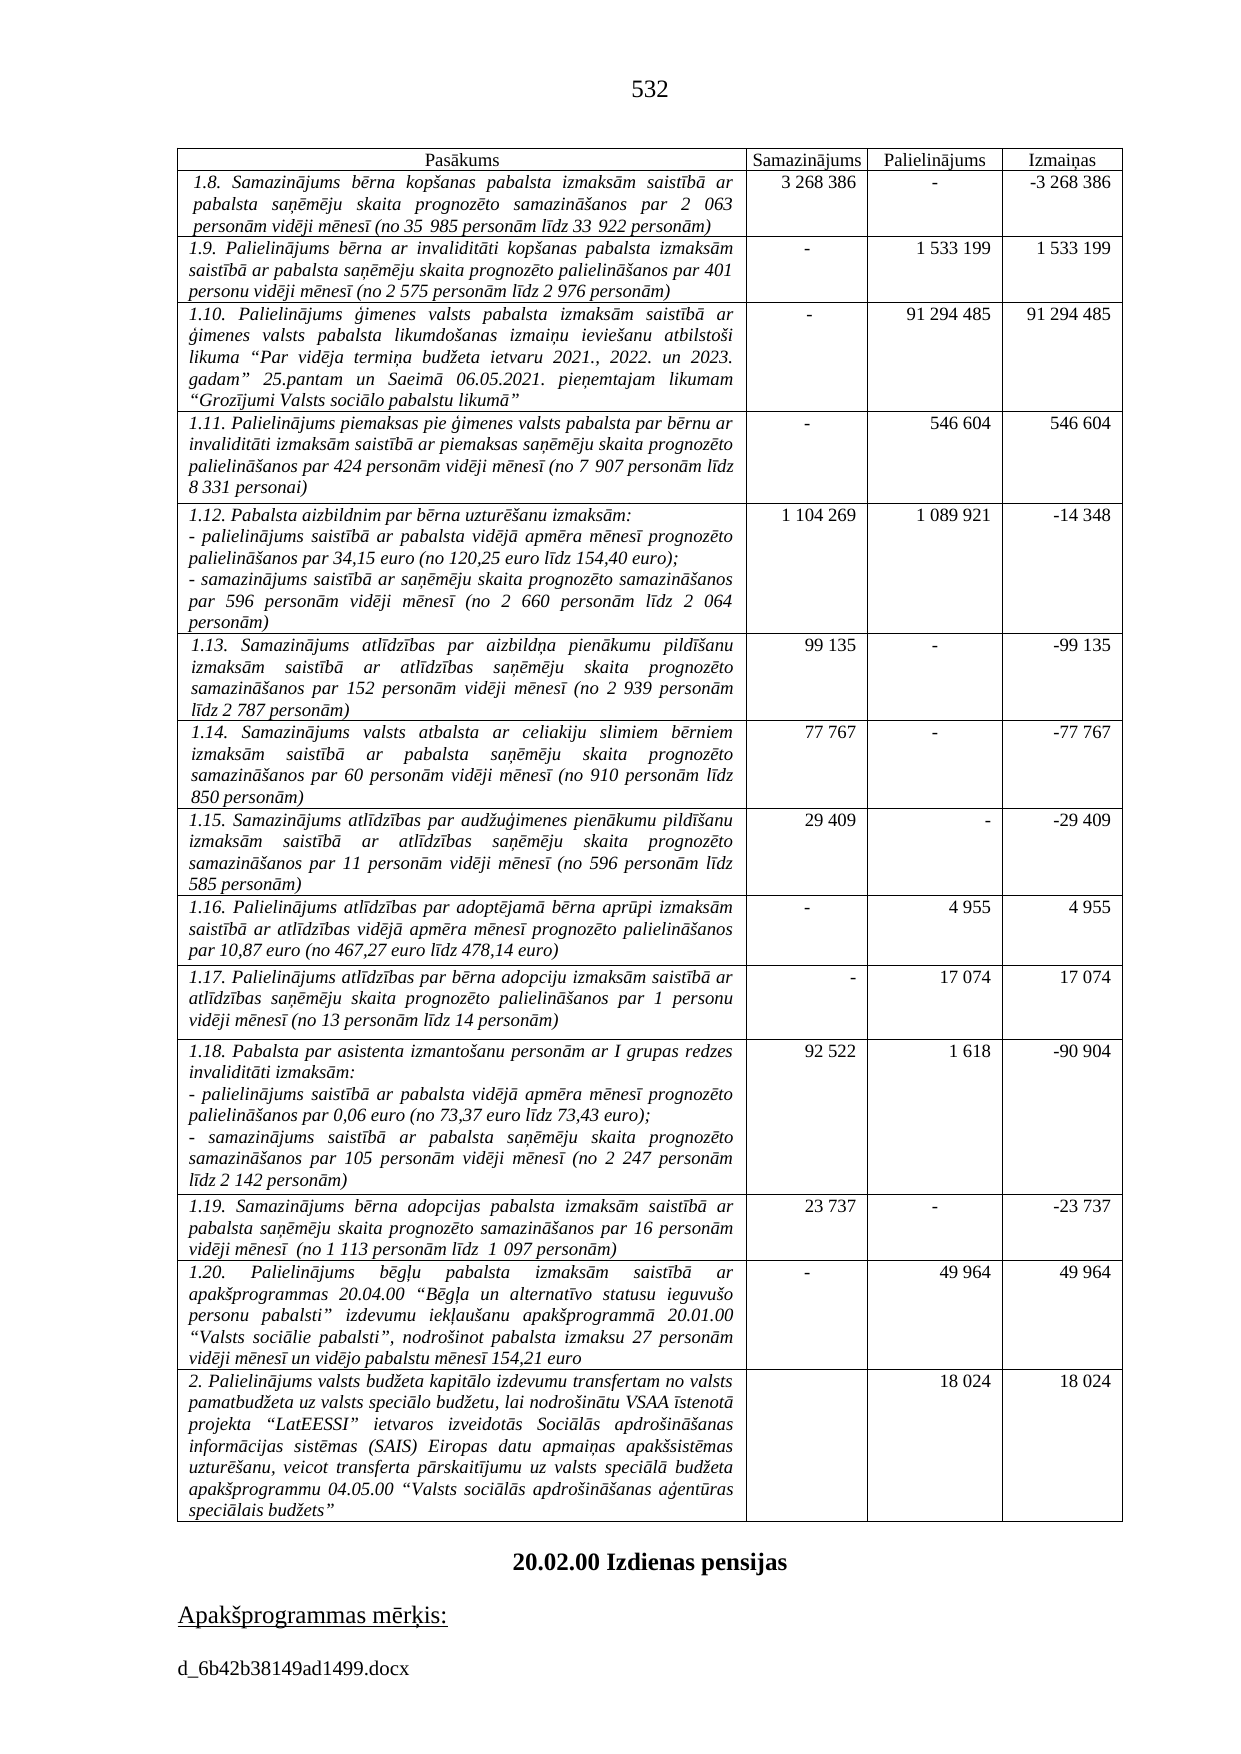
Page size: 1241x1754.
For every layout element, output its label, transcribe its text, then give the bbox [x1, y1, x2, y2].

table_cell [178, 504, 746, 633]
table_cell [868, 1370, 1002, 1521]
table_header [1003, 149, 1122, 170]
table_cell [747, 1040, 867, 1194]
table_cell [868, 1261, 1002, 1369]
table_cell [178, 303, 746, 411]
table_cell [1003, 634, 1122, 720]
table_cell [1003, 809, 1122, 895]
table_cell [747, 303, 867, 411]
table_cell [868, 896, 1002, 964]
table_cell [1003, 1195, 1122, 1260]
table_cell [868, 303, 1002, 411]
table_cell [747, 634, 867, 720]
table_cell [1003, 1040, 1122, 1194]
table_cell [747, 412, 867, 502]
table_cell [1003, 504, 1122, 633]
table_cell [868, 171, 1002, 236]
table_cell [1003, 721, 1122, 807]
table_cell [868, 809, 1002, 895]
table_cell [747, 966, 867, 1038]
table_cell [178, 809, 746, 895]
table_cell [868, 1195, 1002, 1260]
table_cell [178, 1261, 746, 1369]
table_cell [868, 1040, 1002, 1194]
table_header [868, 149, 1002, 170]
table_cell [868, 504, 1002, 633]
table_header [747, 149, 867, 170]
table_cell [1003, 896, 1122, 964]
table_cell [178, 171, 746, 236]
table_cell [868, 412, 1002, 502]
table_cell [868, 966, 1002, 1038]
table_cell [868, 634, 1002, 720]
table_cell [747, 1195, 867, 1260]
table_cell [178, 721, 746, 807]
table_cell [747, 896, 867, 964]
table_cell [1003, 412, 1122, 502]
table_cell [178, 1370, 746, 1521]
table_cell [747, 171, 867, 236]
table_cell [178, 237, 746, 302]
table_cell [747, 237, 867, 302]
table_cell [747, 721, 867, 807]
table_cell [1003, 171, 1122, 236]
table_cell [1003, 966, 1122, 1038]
text 20.02.00 Izdienas pensijas [177, 1547, 1122, 1576]
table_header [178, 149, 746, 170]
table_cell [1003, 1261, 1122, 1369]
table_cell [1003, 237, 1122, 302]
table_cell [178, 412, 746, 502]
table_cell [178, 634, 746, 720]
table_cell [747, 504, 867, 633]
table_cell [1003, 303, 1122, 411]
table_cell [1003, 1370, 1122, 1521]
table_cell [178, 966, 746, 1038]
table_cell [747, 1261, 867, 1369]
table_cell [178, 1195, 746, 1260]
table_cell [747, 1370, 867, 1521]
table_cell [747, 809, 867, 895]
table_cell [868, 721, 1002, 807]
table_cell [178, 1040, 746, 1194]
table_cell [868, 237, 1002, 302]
text Apakšprogrammas mērķis: [177, 1601, 1122, 1629]
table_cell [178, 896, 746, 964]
